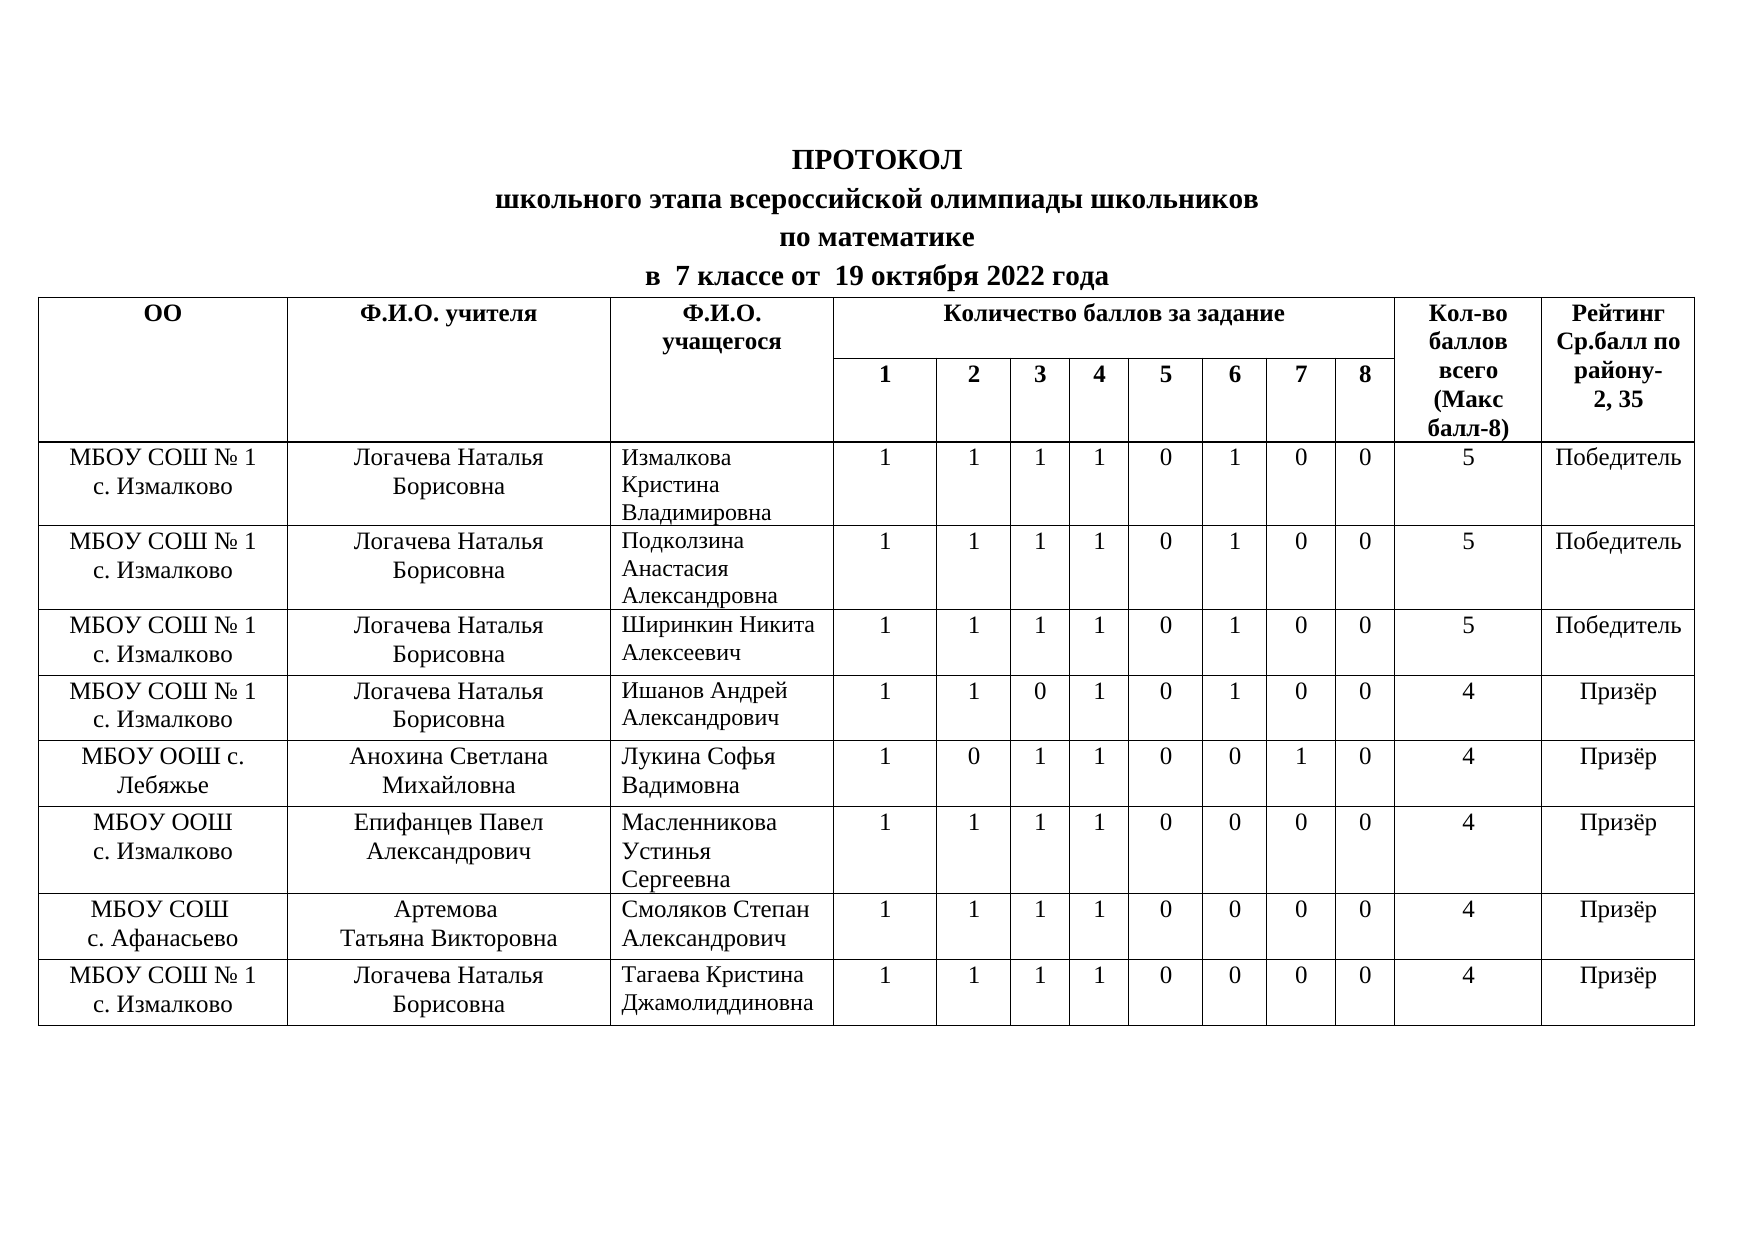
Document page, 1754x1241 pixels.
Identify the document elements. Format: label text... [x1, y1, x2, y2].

table_cell 1 [834, 610, 936, 675]
table_cell 0 [1336, 741, 1394, 806]
table_cell 3 [1011, 359, 1069, 441]
table_cell Призёр [1542, 807, 1694, 893]
table_cell 5 [1129, 359, 1202, 441]
table_cell Ишанов Андрей Александрович [611, 676, 833, 740]
table_cell 1 [1011, 526, 1069, 609]
table_cell Смоляков Степан Александрович [611, 894, 833, 959]
table_cell МБОУ СОШ № 1 с. Измалково [39, 610, 287, 675]
table_header ОО [39, 298, 287, 441]
table_cell 0 [1129, 894, 1202, 959]
table_cell 1 [1011, 807, 1069, 893]
table_header Ф.И.О. учителя [288, 298, 610, 441]
table_cell 1 [834, 960, 936, 1024]
table_cell 1 [1203, 443, 1266, 525]
table_cell 0 [1267, 676, 1335, 740]
table_header Ф.И.О. учащегося [611, 298, 833, 441]
table_cell 5 [1395, 526, 1541, 609]
table_cell МБОУ СОШ с. Афанасьево [39, 894, 287, 959]
table_cell МБОУ СОШ № 1 с. Измалково [39, 526, 287, 609]
table_cell 1 [834, 741, 936, 806]
table_cell 1 [834, 894, 936, 959]
table_cell 7 [1267, 359, 1335, 441]
table_cell 1 [937, 526, 1010, 609]
text в 7 классе от 19 октября 2022 года [118, 258, 1636, 292]
table_cell 1 [937, 610, 1010, 675]
table_cell МБОУ ООШ с. Лебяжье [39, 741, 287, 806]
table_cell 1 [1070, 807, 1128, 893]
table_cell 0 [1267, 443, 1335, 525]
table_cell 1 [1011, 443, 1069, 525]
table_cell МБОУ ООШ с. Измалково [39, 807, 287, 893]
table_cell Призёр [1542, 894, 1694, 959]
table_cell Логачева Наталья Борисовна [288, 960, 610, 1024]
table_cell 4 [1395, 676, 1541, 740]
table_header Кол-во баллов всего (Макс балл-8) [1395, 298, 1541, 441]
table_cell 1 [1011, 610, 1069, 675]
table_cell Ширинкин Никита Алексеевич [611, 610, 833, 675]
table_cell 1 [1070, 526, 1128, 609]
table_cell 1 [1070, 960, 1128, 1024]
table_cell 1 [834, 359, 936, 441]
table_cell Измалкова Кристина Владимировна [611, 443, 833, 525]
table_cell 0 [1129, 741, 1202, 806]
table_cell 1 [834, 807, 936, 893]
table_cell 1 [1203, 610, 1266, 675]
table_cell 0 [1336, 526, 1394, 609]
table_cell 0 [1011, 676, 1069, 740]
table_cell 1 [834, 676, 936, 740]
table_cell 6 [1203, 359, 1266, 441]
table_cell Логачева Наталья Борисовна [288, 610, 610, 675]
table_cell 0 [1129, 443, 1202, 525]
table_cell 0 [1336, 443, 1394, 525]
table_cell 0 [1203, 960, 1266, 1024]
table_cell Победитель [1542, 610, 1694, 675]
table_cell Подколзина Анастасия Александровна [611, 526, 833, 609]
table_cell 0 [1336, 807, 1394, 893]
table_cell 4 [1395, 741, 1541, 806]
table_cell Епифанцев Павел Александрович [288, 807, 610, 893]
table_cell 1 [1070, 610, 1128, 675]
table_cell 0 [1267, 894, 1335, 959]
table_cell 1 [1011, 741, 1069, 806]
table_cell 5 [1395, 610, 1541, 675]
table_cell 0 [1336, 676, 1394, 740]
table_cell Призёр [1542, 741, 1694, 806]
table_cell 0 [1267, 610, 1335, 675]
table_cell 1 [834, 443, 936, 525]
table_cell 1 [1203, 526, 1266, 609]
table_cell 0 [1203, 894, 1266, 959]
table_cell 0 [1267, 960, 1335, 1024]
table_cell Логачева Наталья Борисовна [288, 443, 610, 525]
table_cell 1 [1203, 676, 1266, 740]
table_cell Логачева Наталья Борисовна [288, 526, 610, 609]
table_cell 8 [1336, 359, 1394, 441]
table_cell 1 [834, 526, 936, 609]
table_cell 0 [1336, 960, 1394, 1024]
table_cell Анохина Светлана Михайловна [288, 741, 610, 806]
table_cell 0 [1129, 610, 1202, 675]
table_cell Победитель [1542, 526, 1694, 609]
table_cell 1 [937, 807, 1010, 893]
table_cell 1 [1070, 741, 1128, 806]
table_header Количество баллов за задание [834, 298, 1394, 358]
table_cell МБОУ СОШ № 1 с. Измалково [39, 960, 287, 1024]
table_cell 1 [937, 443, 1010, 525]
table_cell 0 [1129, 960, 1202, 1024]
table_header Рейтинг Ср.балл по району- 2, 35 [1542, 298, 1694, 441]
table_cell Логачева Наталья Борисовна [288, 676, 610, 740]
table_cell 0 [1267, 526, 1335, 609]
table_cell 5 [1395, 443, 1541, 525]
table_cell 0 [1203, 807, 1266, 893]
text ПРОТОКОЛ [118, 142, 1636, 176]
table_cell 1 [1070, 676, 1128, 740]
table_cell 1 [1011, 894, 1069, 959]
table_cell МБОУ СОШ № 1 с. Измалково [39, 443, 287, 525]
table_cell Призёр [1542, 676, 1694, 740]
table_cell 4 [1395, 807, 1541, 893]
table_cell 4 [1395, 894, 1541, 959]
table_cell 1 [1267, 741, 1335, 806]
text школьного этапа всероссийской олимпиады школьников [118, 181, 1636, 214]
text по математике [118, 219, 1636, 253]
table_cell Победитель [1542, 443, 1694, 525]
table_cell 0 [1129, 526, 1202, 609]
table_cell 2 [937, 359, 1010, 441]
table_cell 0 [1336, 610, 1394, 675]
table_cell Тагаева Кристина Джамолиддиновна [611, 960, 833, 1024]
table_cell МБОУ СОШ № 1 с. Измалково [39, 676, 287, 740]
table_cell 0 [937, 741, 1010, 806]
table_cell Масленникова Устинья Сергеевна [611, 807, 833, 893]
table_cell 1 [937, 894, 1010, 959]
table_cell 4 [1070, 359, 1128, 441]
table_cell 1 [937, 960, 1010, 1024]
table_cell 1 [1070, 443, 1128, 525]
table_cell Артемова Татьяна Викторовна [288, 894, 610, 959]
table_cell 0 [1129, 807, 1202, 893]
table_cell Лукина Софья Вадимовна [611, 741, 833, 806]
table_cell Призёр [1542, 960, 1694, 1024]
table_cell 0 [1267, 807, 1335, 893]
table_cell 0 [1203, 741, 1266, 806]
table_cell 0 [1129, 676, 1202, 740]
table_cell 1 [1011, 960, 1069, 1024]
table_cell 1 [1070, 894, 1128, 959]
table_cell 1 [937, 676, 1010, 740]
table_cell 0 [1336, 894, 1394, 959]
table_cell 4 [1395, 960, 1541, 1024]
